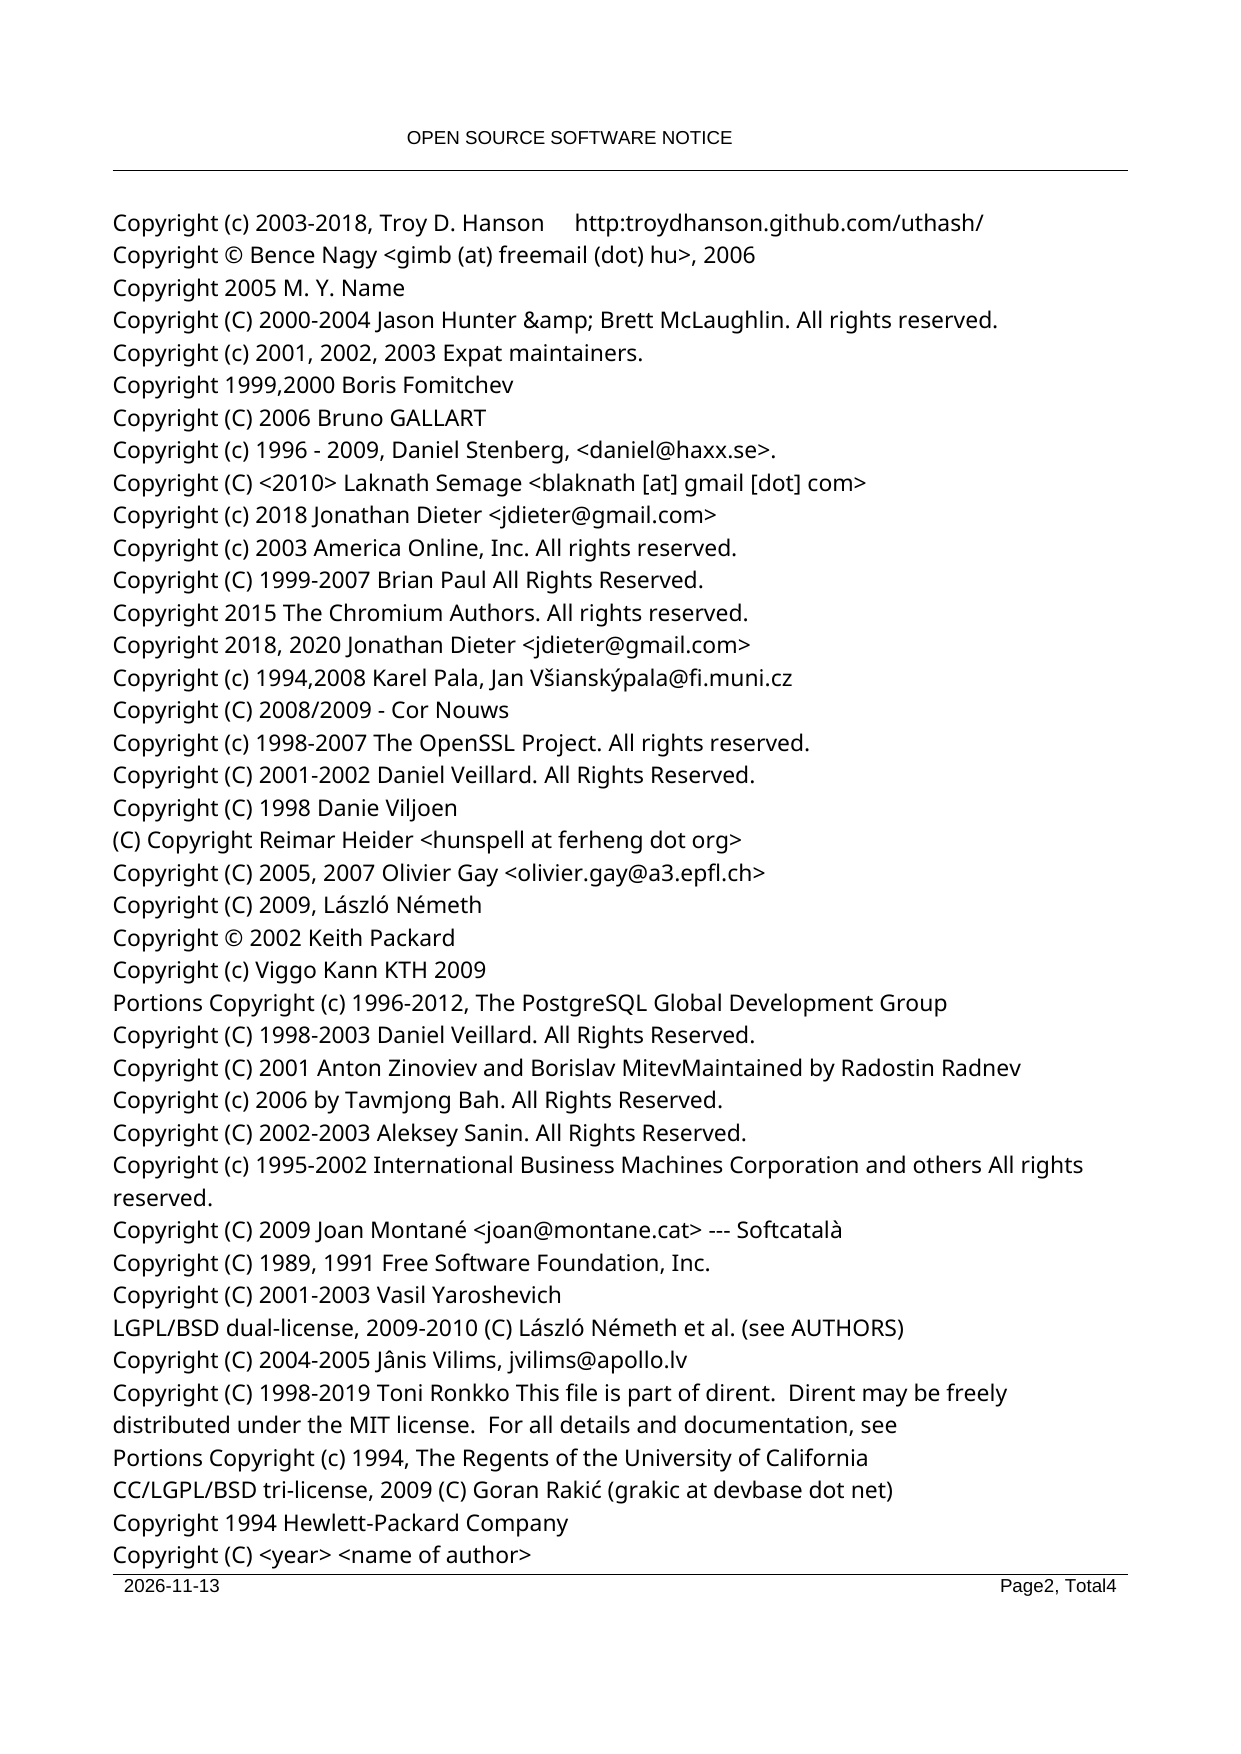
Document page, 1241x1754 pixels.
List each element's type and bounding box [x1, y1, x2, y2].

text [112, 206, 1128, 1571]
